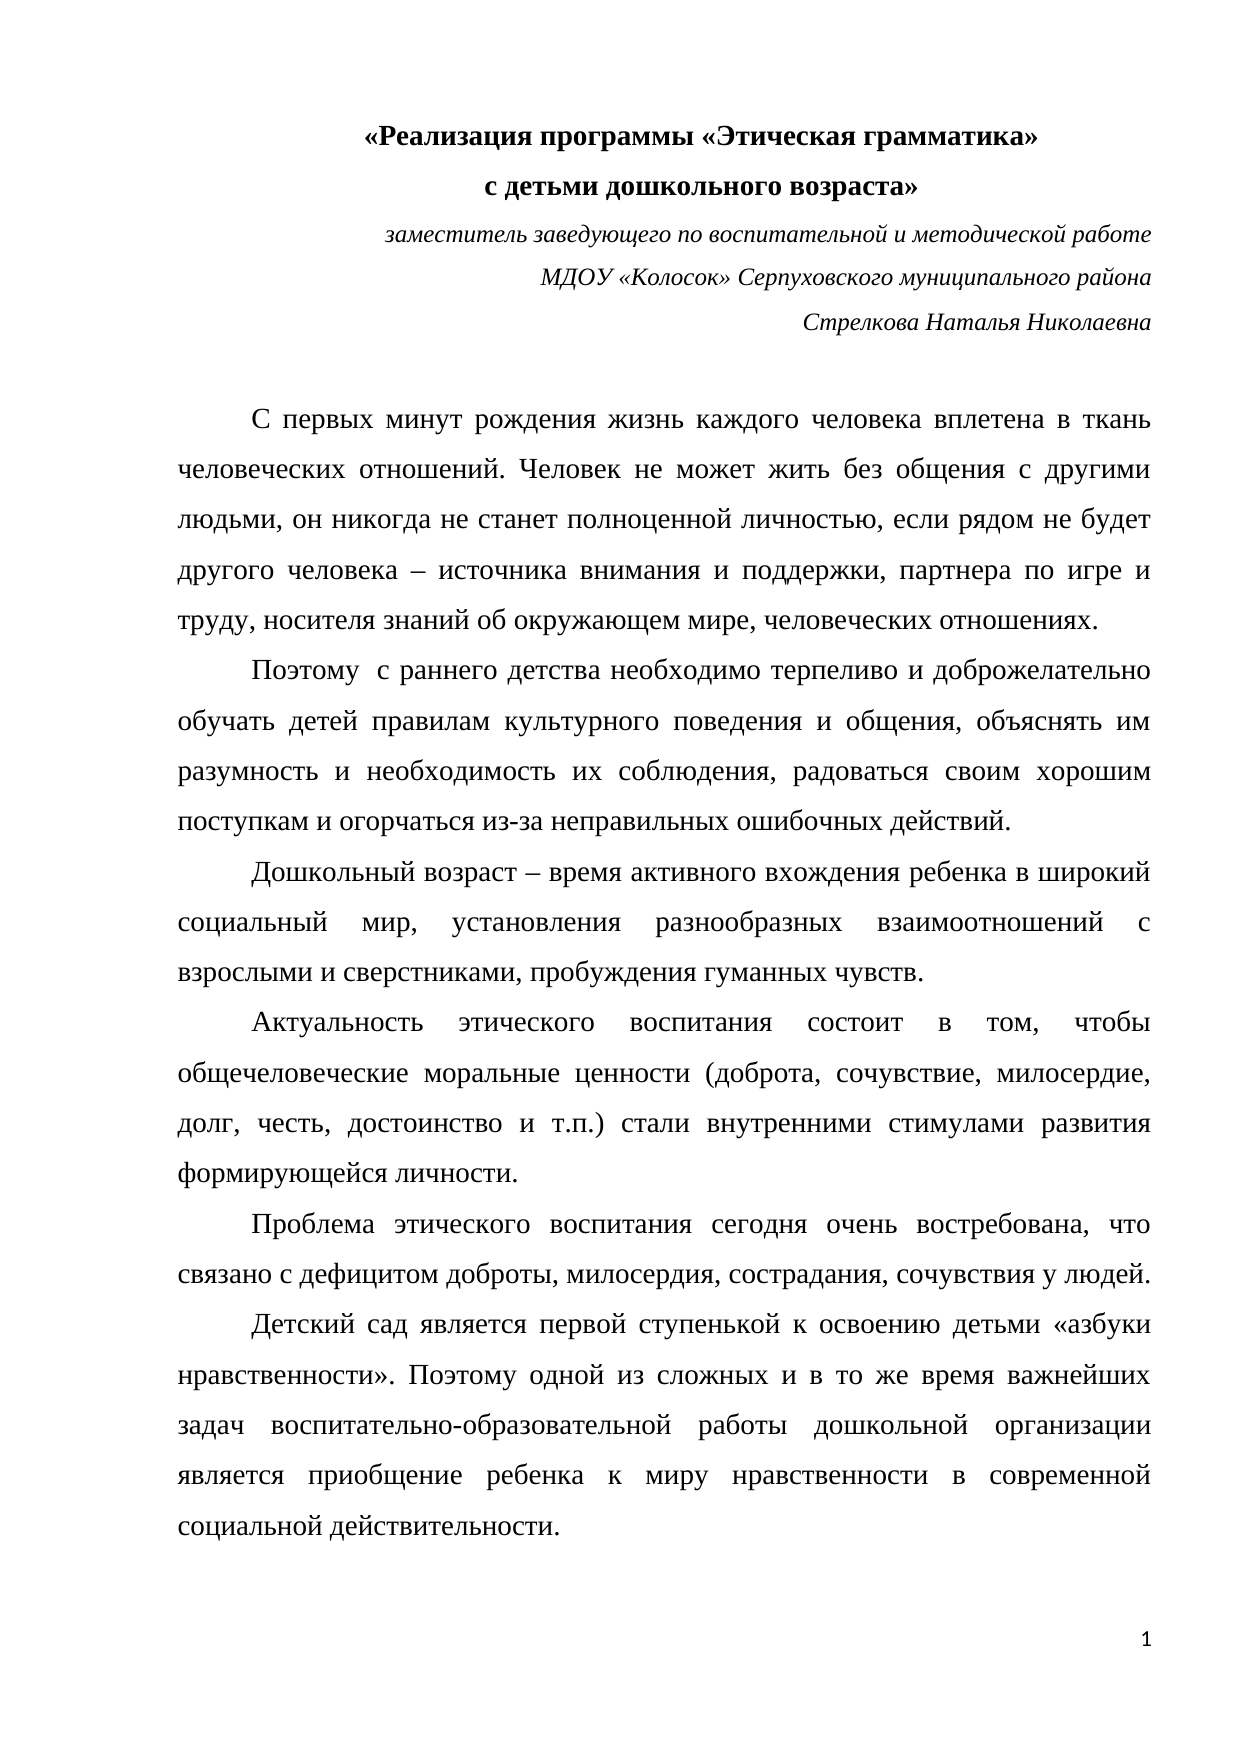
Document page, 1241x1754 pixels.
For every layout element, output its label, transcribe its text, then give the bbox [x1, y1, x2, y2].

text заместитель заведующего по воспитательной и методической работе [177, 219, 1152, 247]
text Дошкольный возраст – время активного вхождения ребенка в широкий социальный мир, установления разнообразных взаимоотношений с взрослыми и сверстниками, пробуждения гуманных чувств. [177, 854, 1152, 988]
text Актуальность этического воспитания состоит в том, чтобы общечеловеческие моральные ценности (доброта, сочувствие, милосердие, долг, честь, достоинство и т.п.) стали внутренними стимулами развития формирующейся личности. [177, 1004, 1152, 1189]
text Детский сад является первой ступенькой к освоению детьми «азбуки нравственности». Поэтому одной из сложных и в то же время важнейших задач воспитательно-образовательной работы дошкольной организации является приобщение ребенка к миру нравственности в современной социальной действительности. [177, 1306, 1152, 1541]
text Стрелкова Наталья Николаевна [177, 307, 1152, 336]
text «Реализация программы «Этическая грамматика» [177, 118, 1152, 152]
text МДОУ «Колосок» Серпуховского муниципального района [177, 262, 1152, 291]
text Проблема этического воспитания сегодня очень востребована, что связано с дефицитом доброты, милосердия, сострадания, сочувствия у людей. [177, 1206, 1152, 1290]
text С первых минут рождения жизнь каждого человека вплетена в ткань человеческих отношений. Человек не может жить без общения с другими людьми, он никогда не станет полноценной личностью, если рядом не будет другого человека – источника внимания и поддержки, партнера по игре и труду, носителя знаний об окружающем мире, человеческих отношениях. [177, 401, 1152, 636]
text с детьми дошкольного возраста» [177, 168, 1152, 202]
text Поэтому с раннего детства необходимо терпеливо и доброжелательно обучать детей правилам культурного поведения и общения, объяснять им разумность и необходимость их соблюдения, радоваться своим хорошим поступкам и огорчаться из-за неправильных ошибочных действий. [177, 652, 1152, 837]
